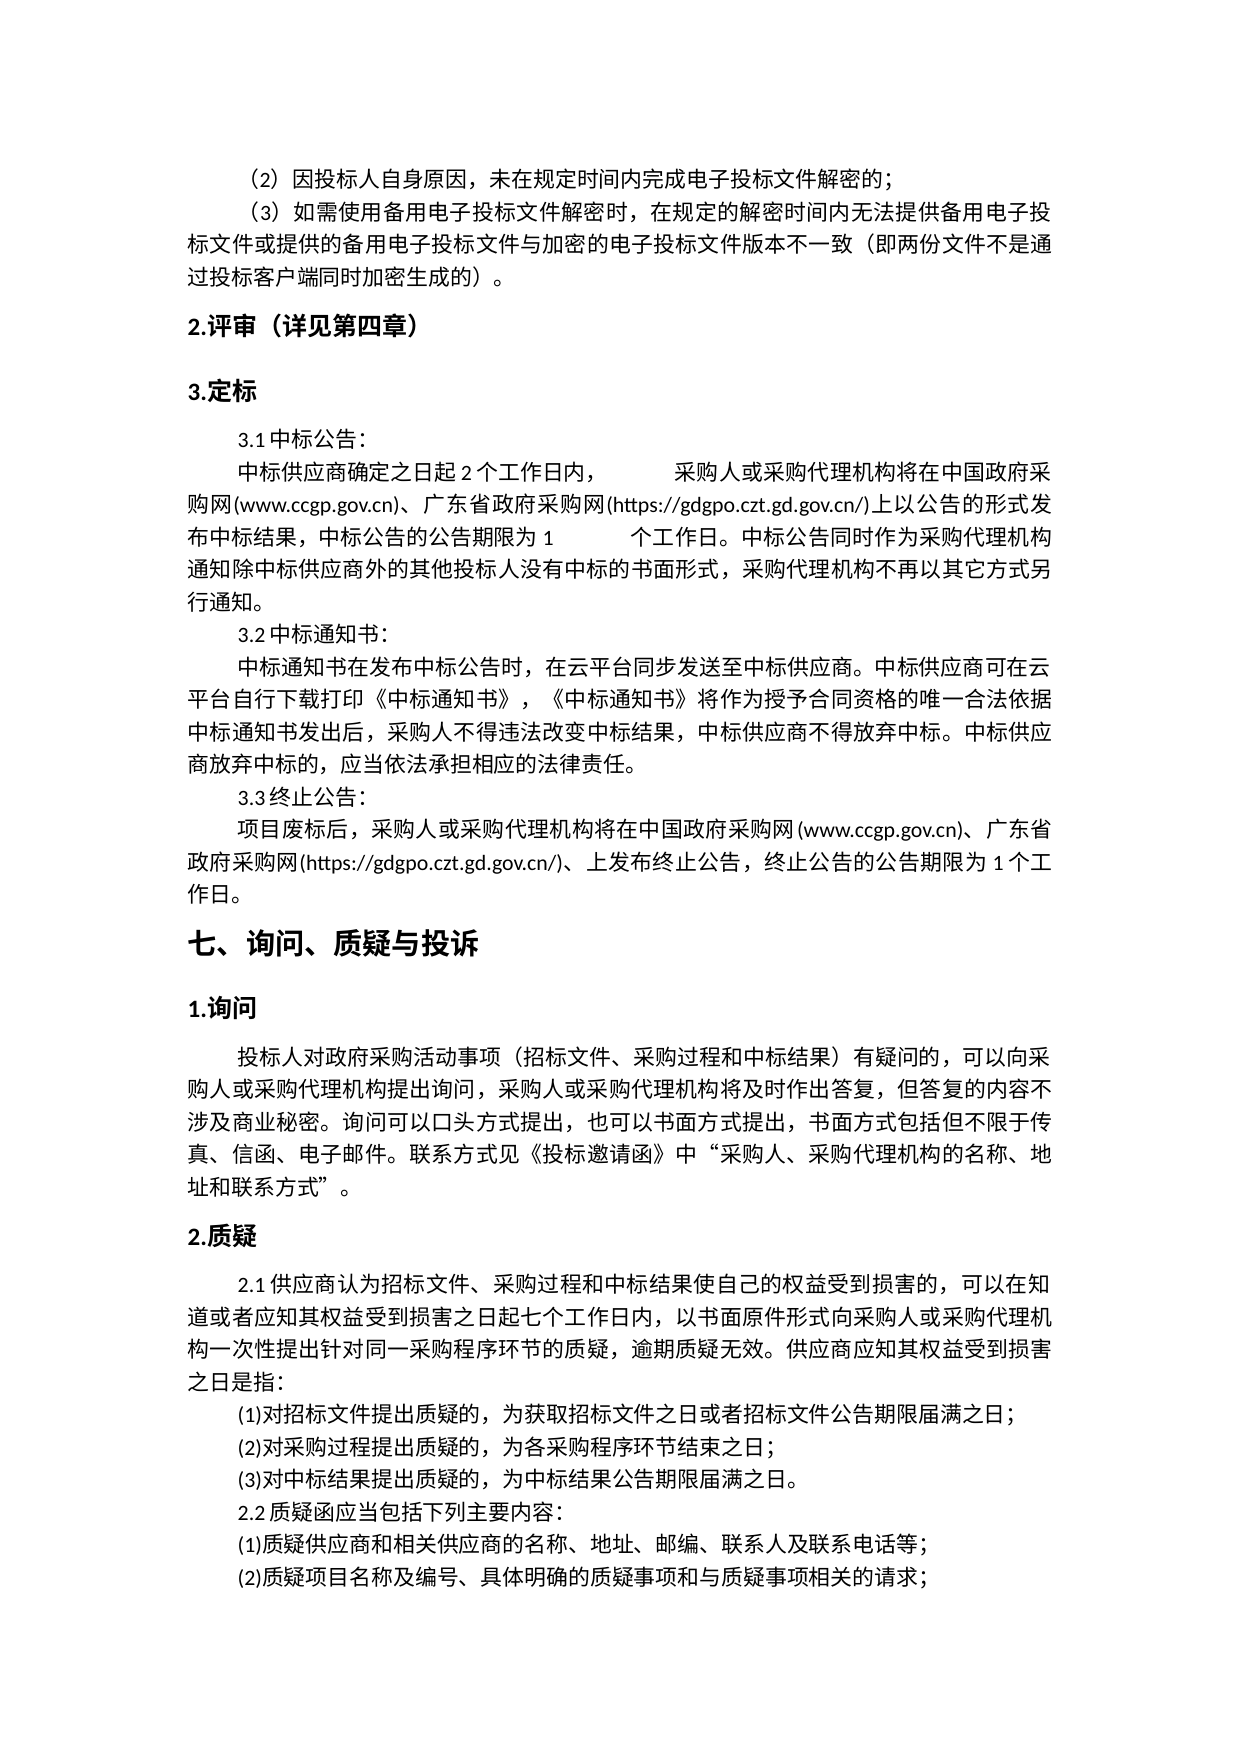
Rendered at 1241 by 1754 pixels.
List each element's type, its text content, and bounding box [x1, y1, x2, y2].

text 2.1供应商认为招标文件、采购过程和中标结果使自己的权益受到损害的，可以在知道或者应知其权益受到损害之日起七个工作日内，以书面原件形式向采购人或采购代理机构一次性提出针对同一采购程序环节的质疑，逾期质疑无效。供应商应知其权益受到损害之日是指： [187, 1267, 1053, 1397]
text 3.1中标公告： [187, 422, 1053, 454]
text 中标供应商确定之日起2个工作日内， 采购人或采购代理机构将在中国政府采购网(www.ccgp.gov.cn)、广东省政府采购网(https://gdgpo.czt.gd.gov.cn/)上以公告的形式发布中标结果，中标公告的公告期限为 1 个工作日。中标公告同时作为采购代理机构通知除中标供应商外的其他投标人没有中标的书面形式，采购代理机构不再以其它方式另行通知。 [187, 454, 1053, 617]
text (1)质疑供应商和相关供应商的名称、地址、邮编、联系人及联系电话等； [187, 1527, 1053, 1559]
text 2.2质疑函应当包括下列主要内容： [187, 1494, 1053, 1527]
text (3)对中标结果提出质疑的，为中标结果公告期限届满之日。 [187, 1462, 1053, 1494]
text (1)对招标文件提出质疑的，为获取招标文件之日或者招标文件公告期限届满之日； [187, 1397, 1053, 1429]
text 3.定标 [187, 357, 1053, 422]
text 中标通知书在发布中标公告时，在云平台同步发送至中标供应商。中标供应商可在云平台自行下载打印《中标通知书》，《中标通知书》将作为授予合同资格的唯一合法依据。中标通知书发出后，采购人不得违法改变中标结果，中标供应商不得放弃中标。中标供应商放弃中标的，应当依法承担相应的法律责任。 [187, 649, 1053, 779]
text 3.2中标通知书： [187, 617, 1053, 649]
text （3）如需使用备用电子投标文件解密时，在规定的解密时间内无法提供备用电子投标文件或提供的备用电子投标文件与加密的电子投标文件版本不一致（即两份文件不是通过投标客户端同时加密生成的）。 [187, 194, 1053, 292]
text 3.3终止公告： [187, 779, 1053, 812]
text 投标人对政府采购活动事项（招标文件、采购过程和中标结果）有疑问的，可以向采购人或采购代理机构提出询问，采购人或采购代理机构将及时作出答复，但答复的内容不涉及商业秘密。询问可以口头方式提出，也可以书面方式提出，书面方式包括但不限于传真、信函、电子邮件。联系方式见《投标邀请函》中“采购人、采购代理机构的名称、地址和联系方式”。 [187, 1039, 1053, 1202]
text 1.询问 [187, 974, 1053, 1039]
text (2)对采购过程提出质疑的，为各采购程序环节结束之日； [187, 1429, 1053, 1462]
text 2.评审（详见第四章） [187, 292, 1053, 357]
text （2）因投标人自身原因，未在规定时间内完成电子投标文件解密的； [187, 162, 1053, 194]
text 2.质疑 [187, 1202, 1053, 1267]
text (2)质疑项目名称及编号、具体明确的质疑事项和与质疑事项相关的请求； [187, 1559, 1053, 1592]
text 七、询问、质疑与投诉 [187, 909, 1053, 974]
text 项目废标后，采购人或采购代理机构将在中国政府采购网(www.ccgp.gov.cn)、广东省政府采购网(https://gdgpo.czt.gd.gov.cn/)、上发布终止公告，终止公告的公告期限为1个工作日。 [187, 812, 1053, 909]
